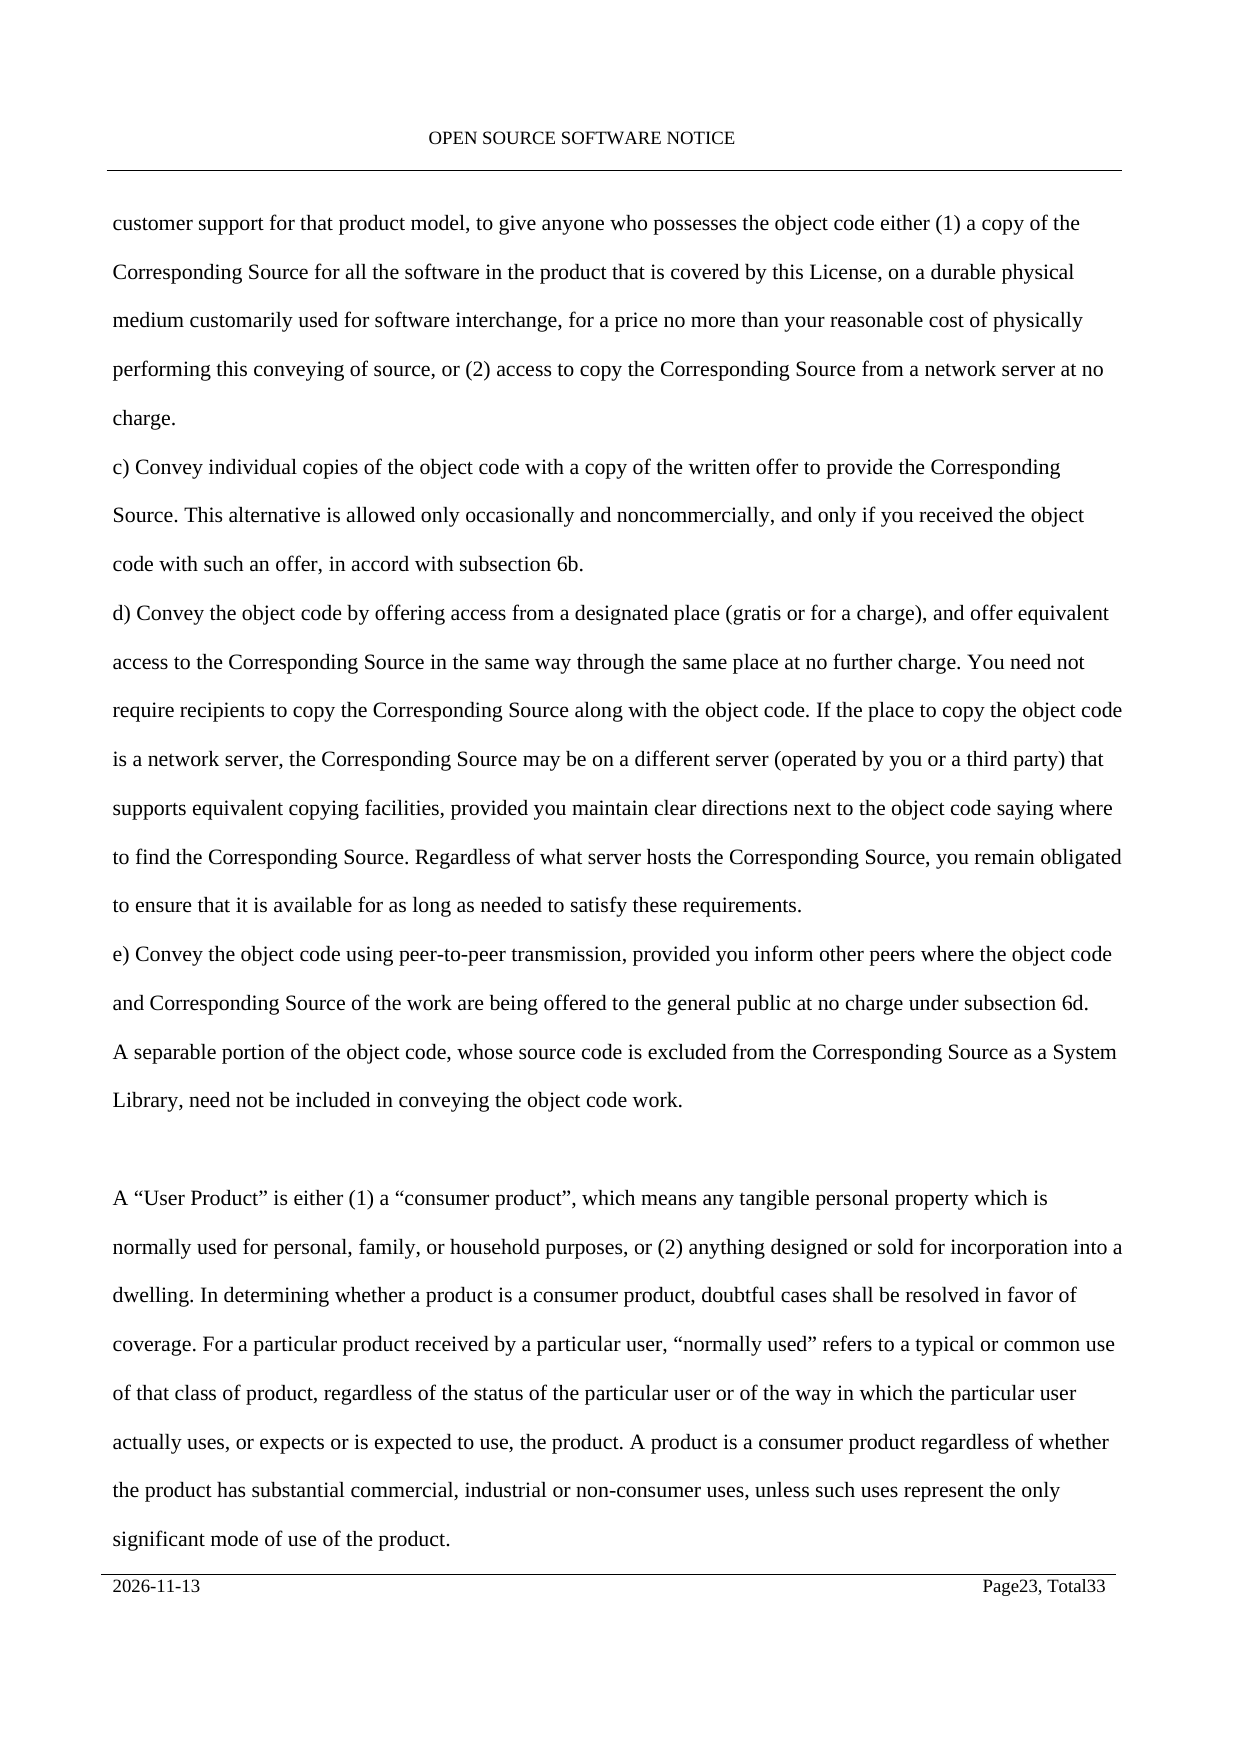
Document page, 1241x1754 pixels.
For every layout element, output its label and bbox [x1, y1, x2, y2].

text [112, 206, 1128, 1555]
